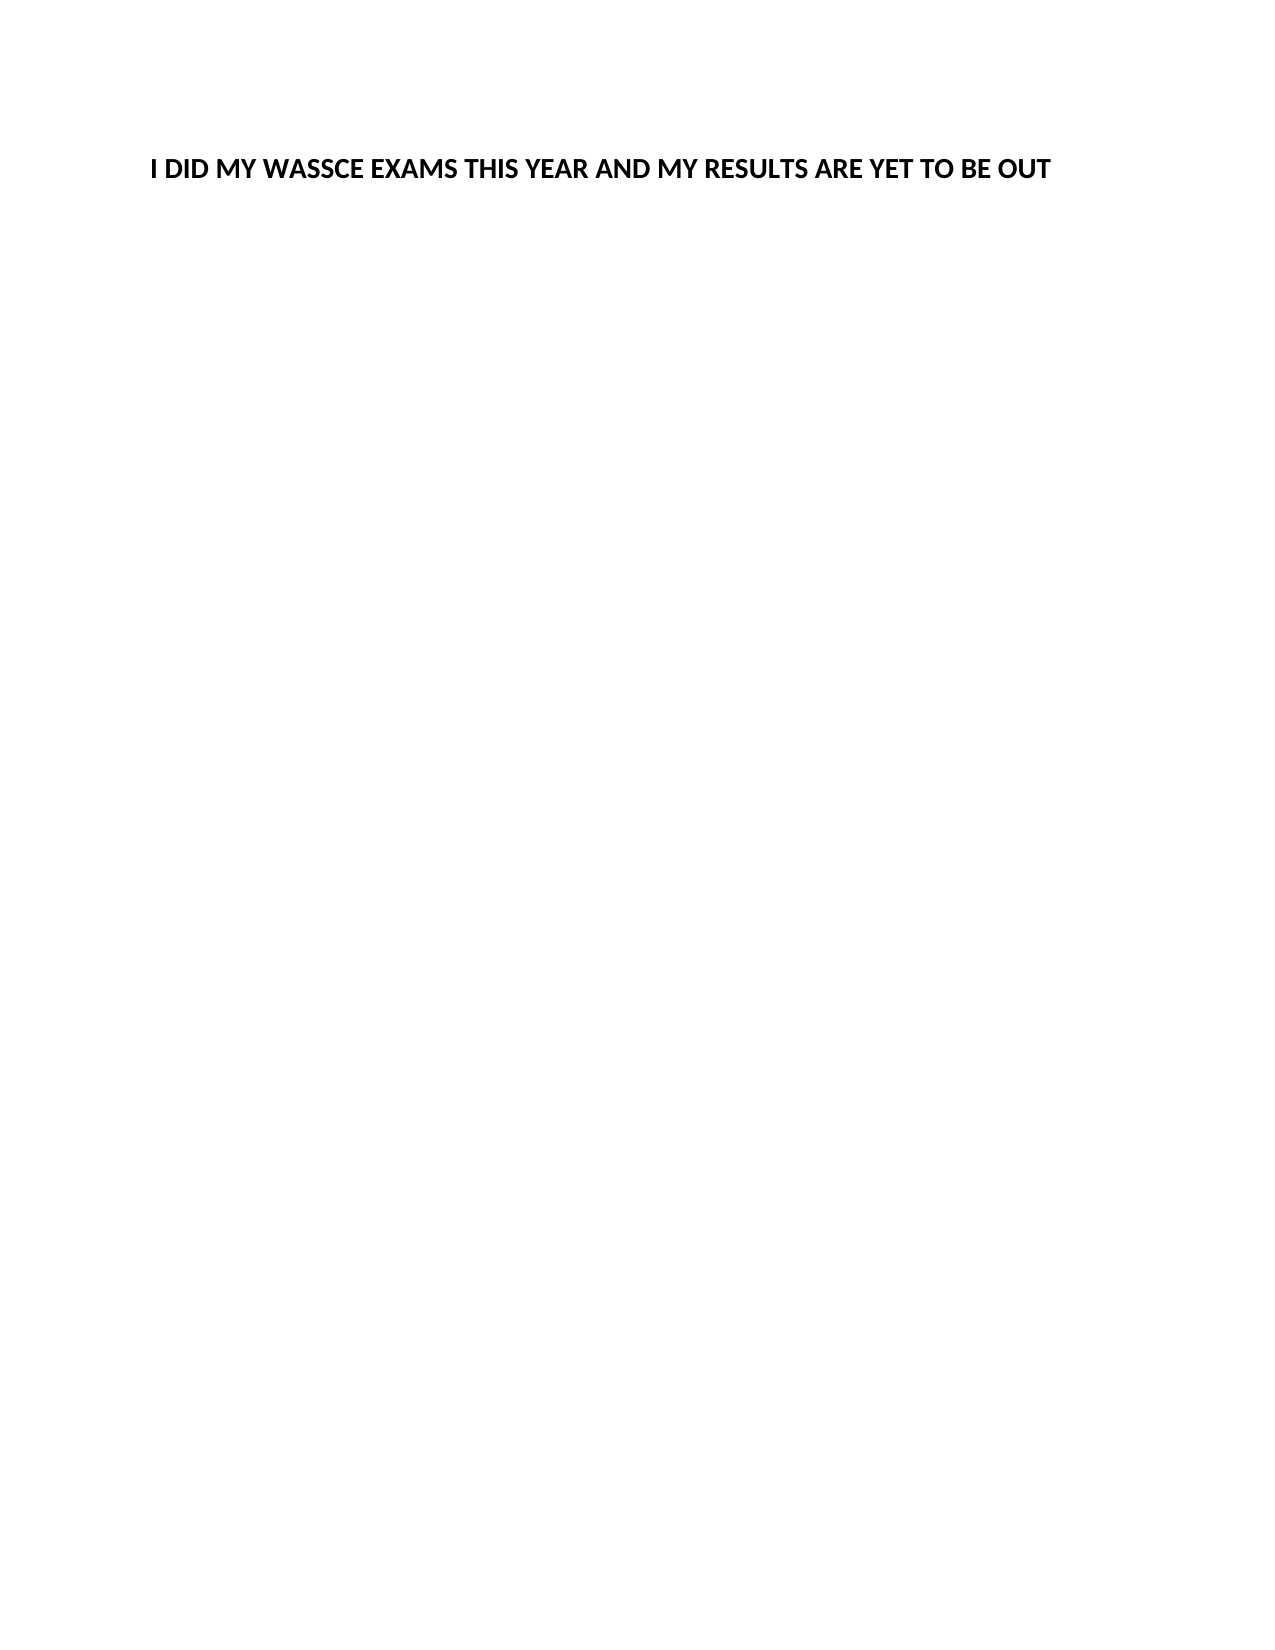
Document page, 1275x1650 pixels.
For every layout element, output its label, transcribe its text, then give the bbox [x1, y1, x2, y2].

text I DID MY WASSCE EXAMS THIS YEAR AND MY RESULTS ARE YET TO BE OUT [150, 150, 1125, 186]
